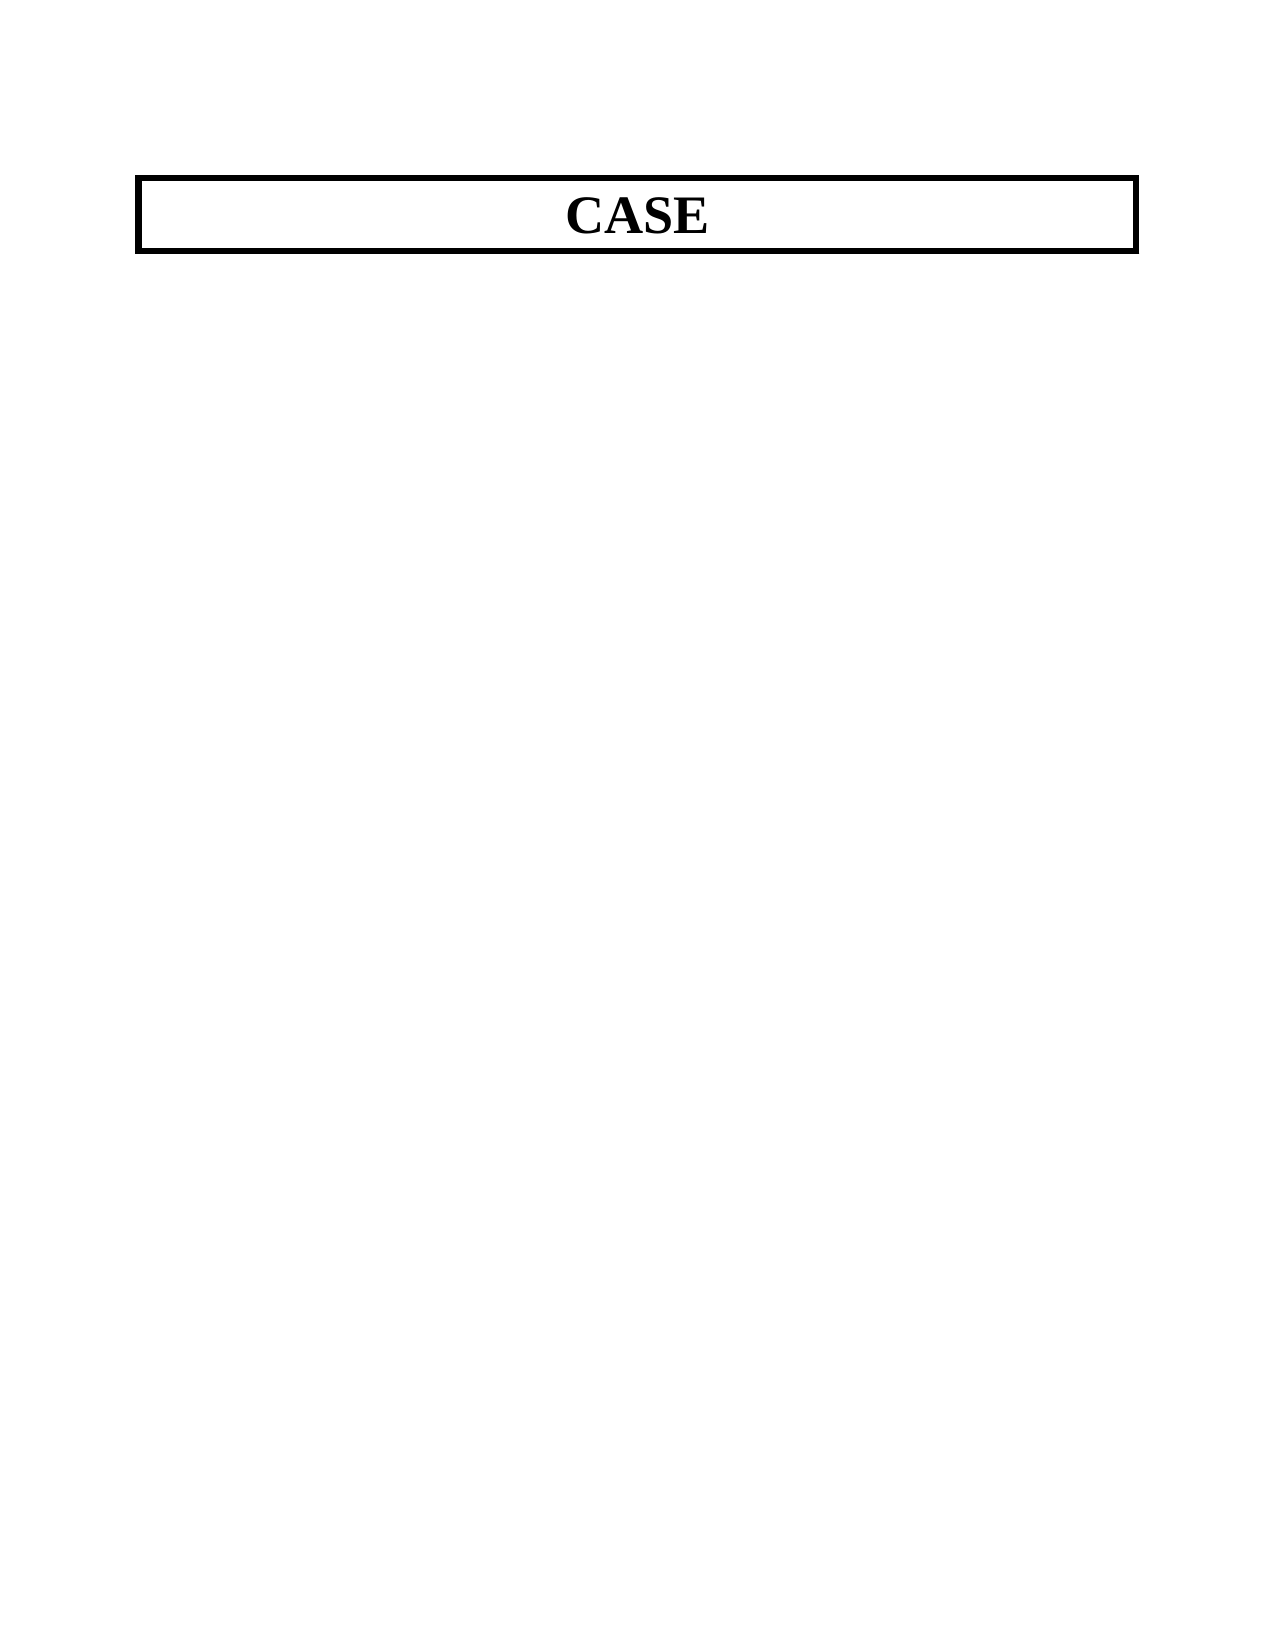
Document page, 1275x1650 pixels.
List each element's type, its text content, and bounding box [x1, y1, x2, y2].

subtitle CASE [142, 181, 1133, 248]
